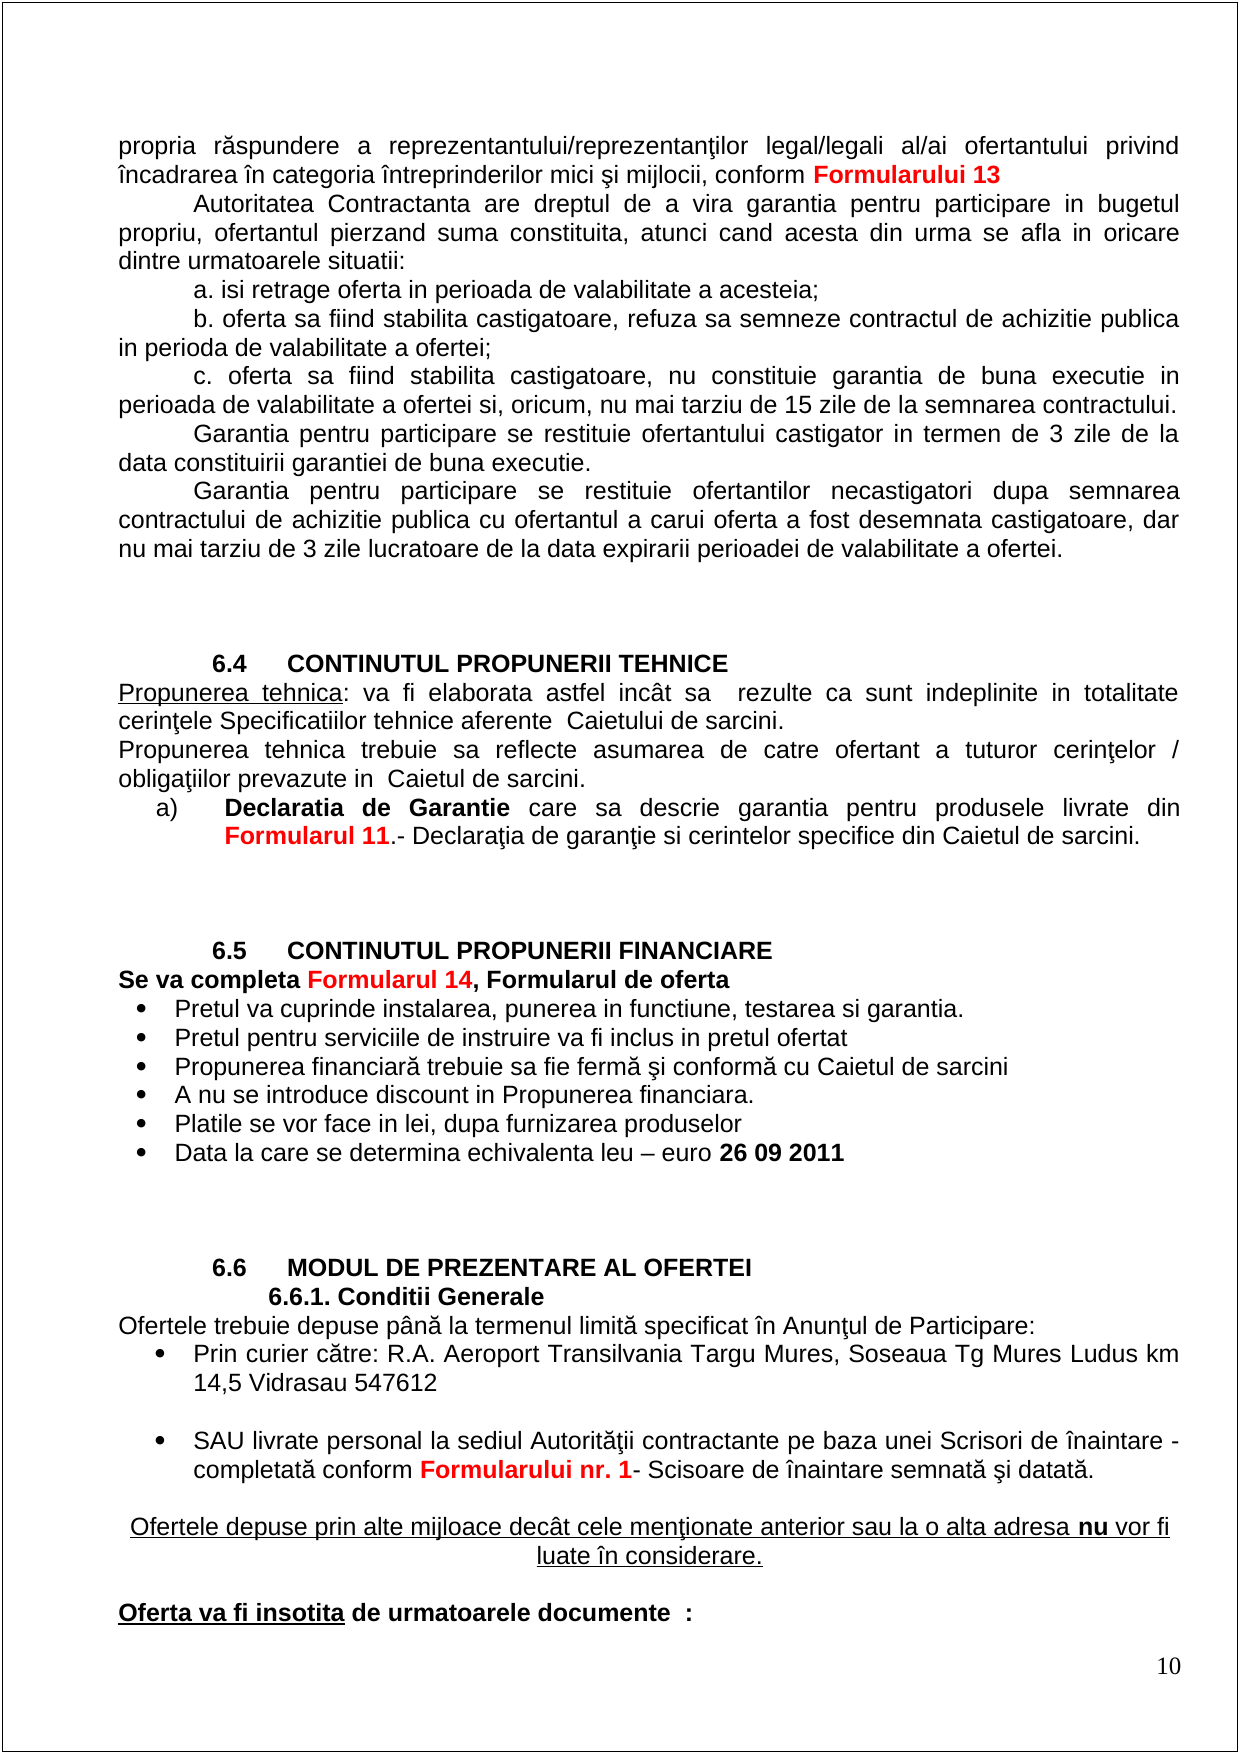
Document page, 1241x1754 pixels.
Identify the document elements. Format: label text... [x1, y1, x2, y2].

list SAU livrate personal la sediul Autorităţii contractante pe baza unei Scrisori de înaintare - completată conform Formularului nr. 1- Scisoare de înaintare semnată şi datată. [156, 1426, 1181, 1483]
text b. oferta sa fiind stabilita castigatoare, refuza sa semneze contractul de achizitie publica in perioda de valabilitate a ofertei; [118, 304, 1181, 361]
text Garantia pentru participare se restituie ofertantului castigator in termen de 3 zile de la data constituirii garantiei de buna executie. [118, 419, 1181, 476]
text Se va completa Formularul 14, Formularul de oferta [118, 965, 1181, 994]
list Propunerea financiară trebuie sa fie fermă şi conformă cu Caietul de sarcini [137, 1051, 1181, 1080]
text Ofertele depuse prin alte mijloace decât cele menţionate anterior sau la o alta adresa nu vor fi luate în considerare. [118, 1512, 1181, 1569]
list Prin curier către: R.A. Aeroport Transilvania Targu Mures, Soseaua Tg Mures Ludus km 14,5 Vidrasau 547612 [156, 1339, 1181, 1397]
text Ofertele trebuie depuse până la termenul limită specificat în Anunţul de Participare: [118, 1311, 1181, 1339]
text Autoritatea Contractanta are dreptul de a vira garantia pentru participare in bugetul propriu, ofertantul pierzand suma constituita, atunci cand acesta din urma se afla in oricare dintre urmatoarele situatii: [118, 189, 1181, 275]
text 6.6.1. Conditii Generale [268, 1282, 1181, 1311]
list Declaratia de Garantie care sa descrie garantia pentru produsele livrate din Formularul 11.- Declaraţia de garanţie si cerintelor specifice din Caietul de sarcini. [156, 792, 1181, 850]
list CONTINUTUL PROPUNERII FINANCIARE [212, 936, 1181, 965]
text Propunerea tehnica trebuie sa reflecte asumarea de catre ofertant a tuturor cerinţelor / obligaţiilor prevazute in Caietul de sarcini. [118, 735, 1181, 792]
list Data la care se determina echivalenta leu – euro 26 09 2011 [137, 1138, 1181, 1167]
text Oferta va fi insotita de urmatoarele documente : [118, 1598, 1181, 1627]
list Platile se vor face in lei, dupa furnizarea produselor [137, 1109, 1181, 1138]
text a. isi retrage oferta in perioada de valabilitate a acesteia; [118, 275, 1181, 304]
list CONTINUTUL PROPUNERII TEHNICE [212, 649, 1181, 677]
text Garantia pentru participare se restituie ofertantilor necastigatori dupa semnarea contractului de achizitie publica cu ofertantul a carui oferta a fost desemnata castigatoare, dar nu mai tarziu de 3 zile lucratoare de la data expirarii perioadei de valabilitate a ofertei. [118, 476, 1181, 562]
list A nu se introduce discount in Propunerea financiara. [137, 1080, 1181, 1109]
list MODUL DE PREZENTARE AL OFERTEI [212, 1253, 1181, 1282]
text Propunerea tehnica: va fi elaborata astfel incât sa rezulte ca sunt indeplinite in totalitate cerinţele Specificatiilor tehnice aferente Caietului de sarcini. [118, 677, 1181, 735]
list Pretul pentru serviciile de instruire va fi inclus in pretul ofertat [137, 1023, 1181, 1051]
list Pretul va cuprinde instalarea, punerea in functiune, testarea si garantia. [137, 994, 1181, 1023]
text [118, 131, 1181, 189]
text c. oferta sa fiind stabilita castigatoare, nu constituie garantia de buna executie in perioada de valabilitate a ofertei si, oricum, nu mai tarziu de 15 zile de la semnarea contractului. [118, 361, 1181, 419]
